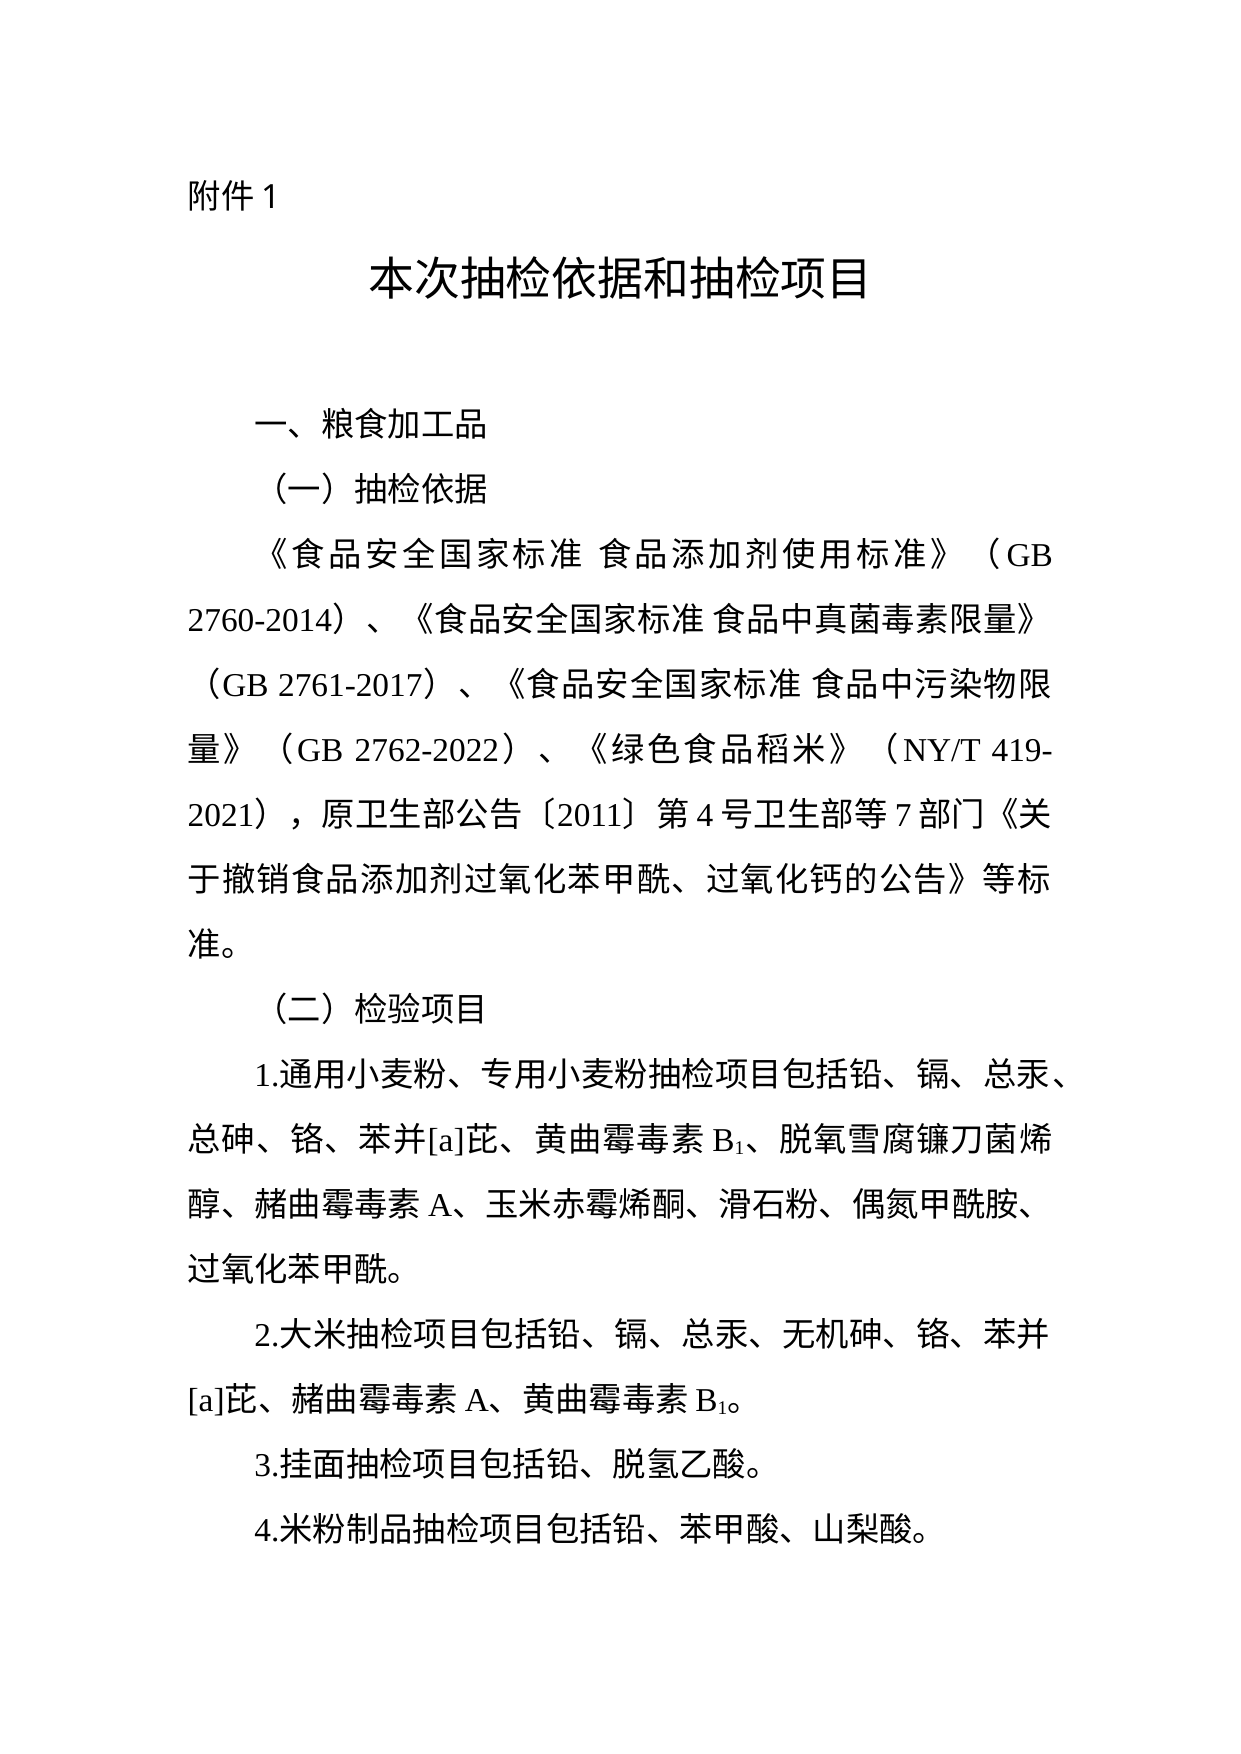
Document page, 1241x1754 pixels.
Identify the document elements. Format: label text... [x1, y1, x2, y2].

text （一）抽检依据 [254, 454, 1053, 519]
text （二）检验项目 [187, 974, 1053, 1039]
text 3.挂面抽检项目包括铅、脱氢乙酸。 [187, 1429, 1053, 1494]
text 1.通用小麦粉、专用小麦粉抽检项目包括铅、镉、总汞、总砷、铬、苯并[a]芘、黄曲霉毒素B1、脱氧雪腐镰刀菌烯醇、赭曲霉毒素A、玉米赤霉烯酮、滑石粉、偶氮甲酰胺、过氧化苯甲酰。 [187, 1039, 1053, 1299]
list 一、粮食加工品 [187, 389, 1053, 454]
text 2.大米抽检项目包括铅、镉、总汞、无机砷、铬、苯并[a]芘、赭曲霉毒素A、黄曲霉毒素B1。 [187, 1299, 1053, 1429]
text 4.米粉制品抽检项目包括铅、苯甲酸、山梨酸。 [187, 1494, 1053, 1559]
list 《食品安全国家标准 食品添加剂使用标准》（GB 2760-2014）、《食品安全国家标准 食品中真菌毒素限量》（GB 2761-2017）、《食品安全国家标准 食品中污染物限量》（GB 2762-2022）、《绿色食品稻米》（NY/T 419-2021），原卫生部公告〔2011〕第4号卫生部等7部门《关于撤销食品添加剂过氧化苯甲酰、过氧化钙的公告》等标准。 [187, 519, 1053, 974]
text 本次抽检依据和抽检项目 [187, 227, 1053, 324]
text 附件1 [187, 162, 1053, 227]
